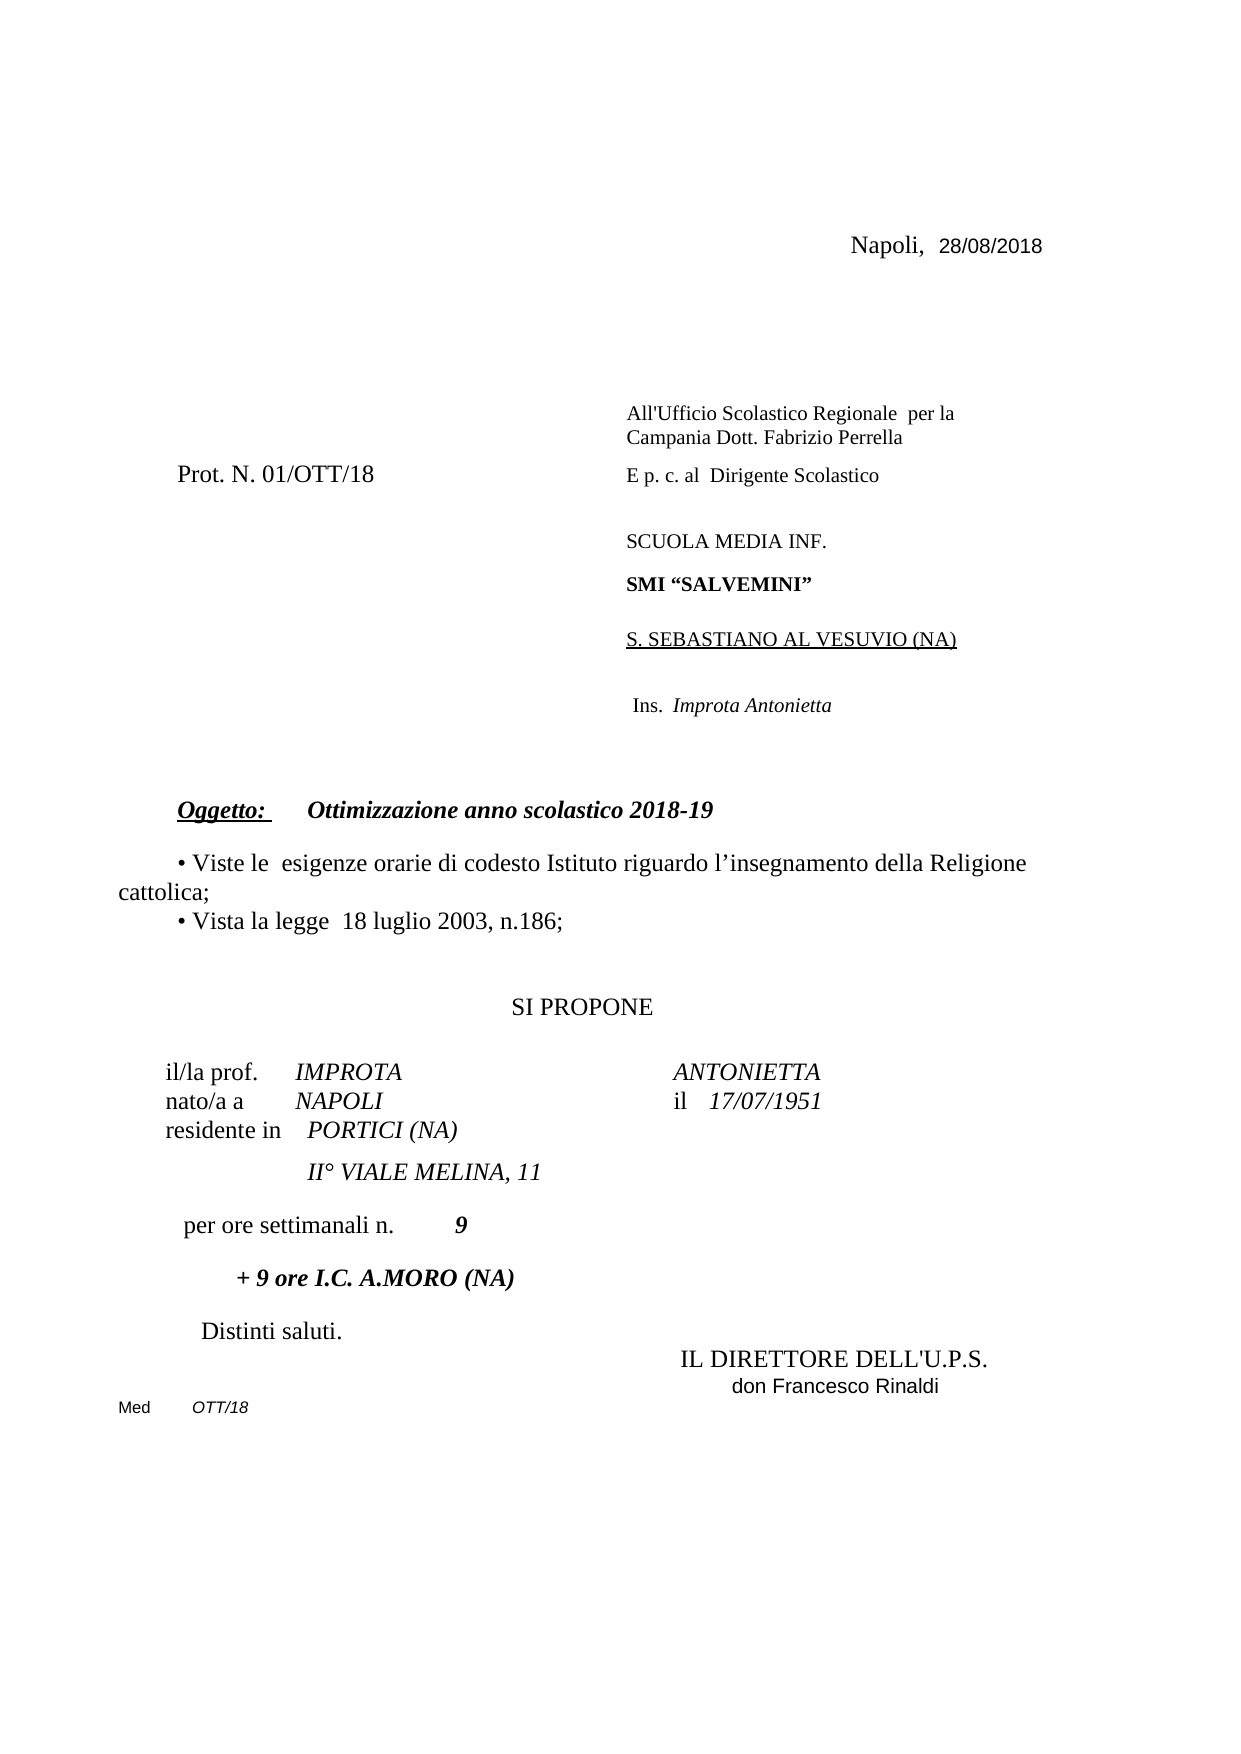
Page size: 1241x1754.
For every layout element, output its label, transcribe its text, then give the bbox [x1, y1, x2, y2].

text II° VIALE MELINA, 11 [118, 1157, 1122, 1186]
text • Vista la legge 18 luglio 2003, n.186; [118, 906, 1122, 934]
text S. SEBASTIANO AL VESUVIO (NA) [118, 627, 1122, 651]
text SI PROPONE [118, 992, 1122, 1021]
text Oggetto: Ottimizzazione anno scolastico 2018-19 [118, 795, 1122, 824]
text Med OTT/18 [118, 1397, 1122, 1417]
text Campania Dott. Fabrizio Perrella [118, 425, 1122, 449]
text Ins. Improta Antonietta [118, 693, 1122, 717]
text nato/a a NAPOLI il 17/07/1951 [118, 1086, 1122, 1115]
text Prot. N. 01/OTT/18 E p. c. al Dirigente Scolastico [118, 459, 1122, 487]
text Napoli, 28/08/2018 [118, 230, 1122, 259]
text SMI “SALVEMINI” [118, 572, 1122, 596]
text residente in PORTICI (NA) [118, 1116, 1122, 1144]
text • Viste le esigenze orarie di codesto Istituto riguardo l’insegnamento della Religione cattolica; [118, 848, 1122, 906]
text + 9 ore I.C. A.MORO (NA) [118, 1263, 1122, 1292]
text don Francesco Rinaldi [118, 1373, 1122, 1397]
text All'Ufficio Scolastico Regionale per la [118, 401, 1122, 425]
text SCUOLA MEDIA INF. [118, 528, 1122, 553]
text il/la prof. IMPROTA ANTONIETTA [118, 1057, 1122, 1086]
text per ore settimanali n. 9 [118, 1210, 1122, 1238]
text IL DIRETTORE DELL'U.P.S. [118, 1344, 1122, 1373]
text Distinti saluti. [118, 1316, 1122, 1344]
